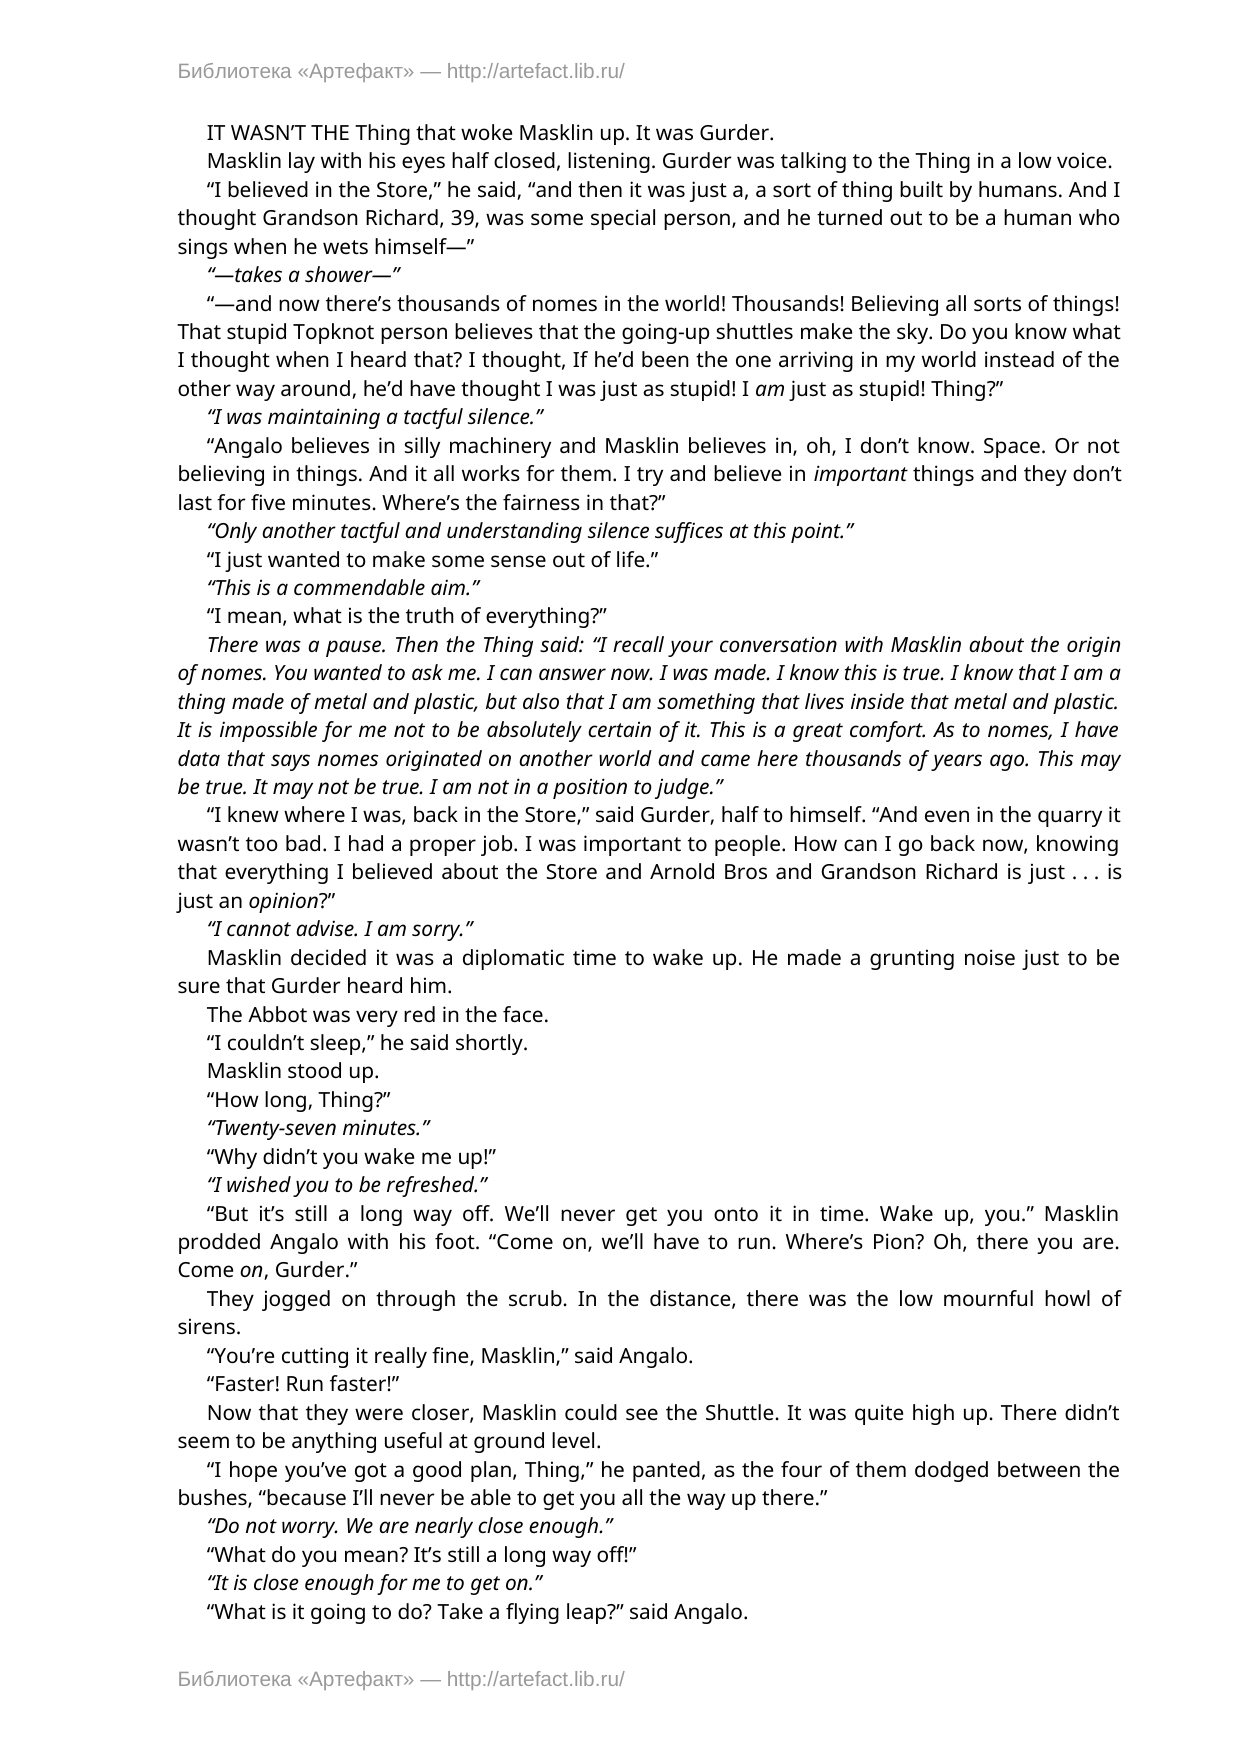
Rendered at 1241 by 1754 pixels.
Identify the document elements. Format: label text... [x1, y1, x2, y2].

text “—takes a shower—” [177, 260, 1122, 289]
text “I mean, what is the truth of everything?” [177, 602, 1122, 630]
text “You’re cutting it really fine, Masklin,” said Angalo. [177, 1341, 1122, 1369]
text They jogged on through the scrub. In the distance, there was the low mournful howl of sirens. [177, 1284, 1122, 1341]
text “How long, Thing?” [177, 1085, 1122, 1113]
text Masklin lay with his eyes half closed, listening. Gurder was talking to the Thing in a low voice. [177, 147, 1122, 175]
text “This is a commendable aim.” [177, 573, 1122, 602]
text There was a pause. Then the Thing said: “I recall your conversation with Masklin about the origin of nomes. You wanted to ask me. I can answer now. I was made. I know this is true. I know that I am a thing made of metal and plastic, but also that I am something that lives inside that metal and plastic. It is impossible for me not to be absolutely certain of it. This is a great comfort. As to nomes, I have data that says nomes originated on another world and came here thousands of years ago. This may be true. It may not be true. I am not in a position to judge.” [177, 630, 1122, 801]
text “Do not worry. We are nearly close enough.” [177, 1512, 1122, 1540]
text “What is it going to do? Take a flying leap?” said Angalo. [177, 1597, 1122, 1625]
text “I believed in the Store,” he said, “and then it was just a, a sort of thing built by humans. And I thought Grandson Richard, 39, was some special person, and he turned out to be a human who sings when he wets himself—” [177, 175, 1122, 260]
text “I just wanted to make some sense out of life.” [177, 545, 1122, 573]
text “I couldn’t sleep,” he said shortly. [177, 1028, 1122, 1057]
text Masklin decided it was a diplomatic time to wake up. He made a grunting noise just to be sure that Gurder heard him. [177, 943, 1122, 1000]
text “But it’s still a long way off. We’ll never get you onto it in time. Wake up, you.” Masklin prodded Angalo with his foot. “Come on, we’ll have to run. Where’s Pion? Oh, there you are. Come on, Gurder.” [177, 1199, 1122, 1284]
text “What do you mean? It’s still a long way off!” [177, 1540, 1122, 1568]
text “Only another tactful and understanding silence suffices at this point.” [177, 516, 1122, 545]
text Masklin stood up. [177, 1057, 1122, 1085]
text “Faster! Run faster!” [177, 1369, 1122, 1398]
text The Abbot was very red in the face. [177, 1000, 1122, 1028]
text “I wished you to be refreshed.” [177, 1170, 1122, 1199]
text “Angalo believes in silly machinery and Masklin believes in, oh, I don’t know. Space. Or not believing in things. And it all works for them. I try and believe in important things and they don’t last for five minutes. Where’s the fairness in that?” [177, 431, 1122, 516]
text “It is close enough for me to get on.” [177, 1568, 1122, 1597]
text “I hope you’ve got a good plan, Thing,” he panted, as the four of them dodged between the bushes, “because I’ll never be able to get you all the way up there.” [177, 1455, 1122, 1512]
text IT WASN’T THE Thing that woke Masklin up. It was Gurder. [177, 118, 1122, 147]
text “I cannot advise. I am sorry.” [177, 914, 1122, 943]
text “I knew where I was, back in the Store,” said Gurder, half to himself. “And even in the quarry it wasn’t too bad. I had a proper job. I was important to people. How can I go back now, knowing that everything I believed about the Store and Arnold Bros and Grandson Richard is just . . . is just an opinion?” [177, 801, 1122, 914]
text “I was maintaining a tactful silence.” [177, 402, 1122, 431]
text “Twenty-seven minutes.” [177, 1113, 1122, 1142]
text “—and now there’s thousands of nomes in the world! Thousands! Believing all sorts of things! That stupid Topknot person believes that the going-up shuttles make the sky. Do you know what I thought when I heard that? I thought, If he’d been the one arriving in my world instead of the other way around, he’d have thought I was just as stupid! I am just as stupid! Thing?” [177, 289, 1122, 402]
text Now that they were closer, Masklin could see the Shuttle. It was quite high up. There didn’t seem to be anything useful at ground level. [177, 1398, 1122, 1455]
text “Why didn’t you wake me up!” [177, 1142, 1122, 1170]
